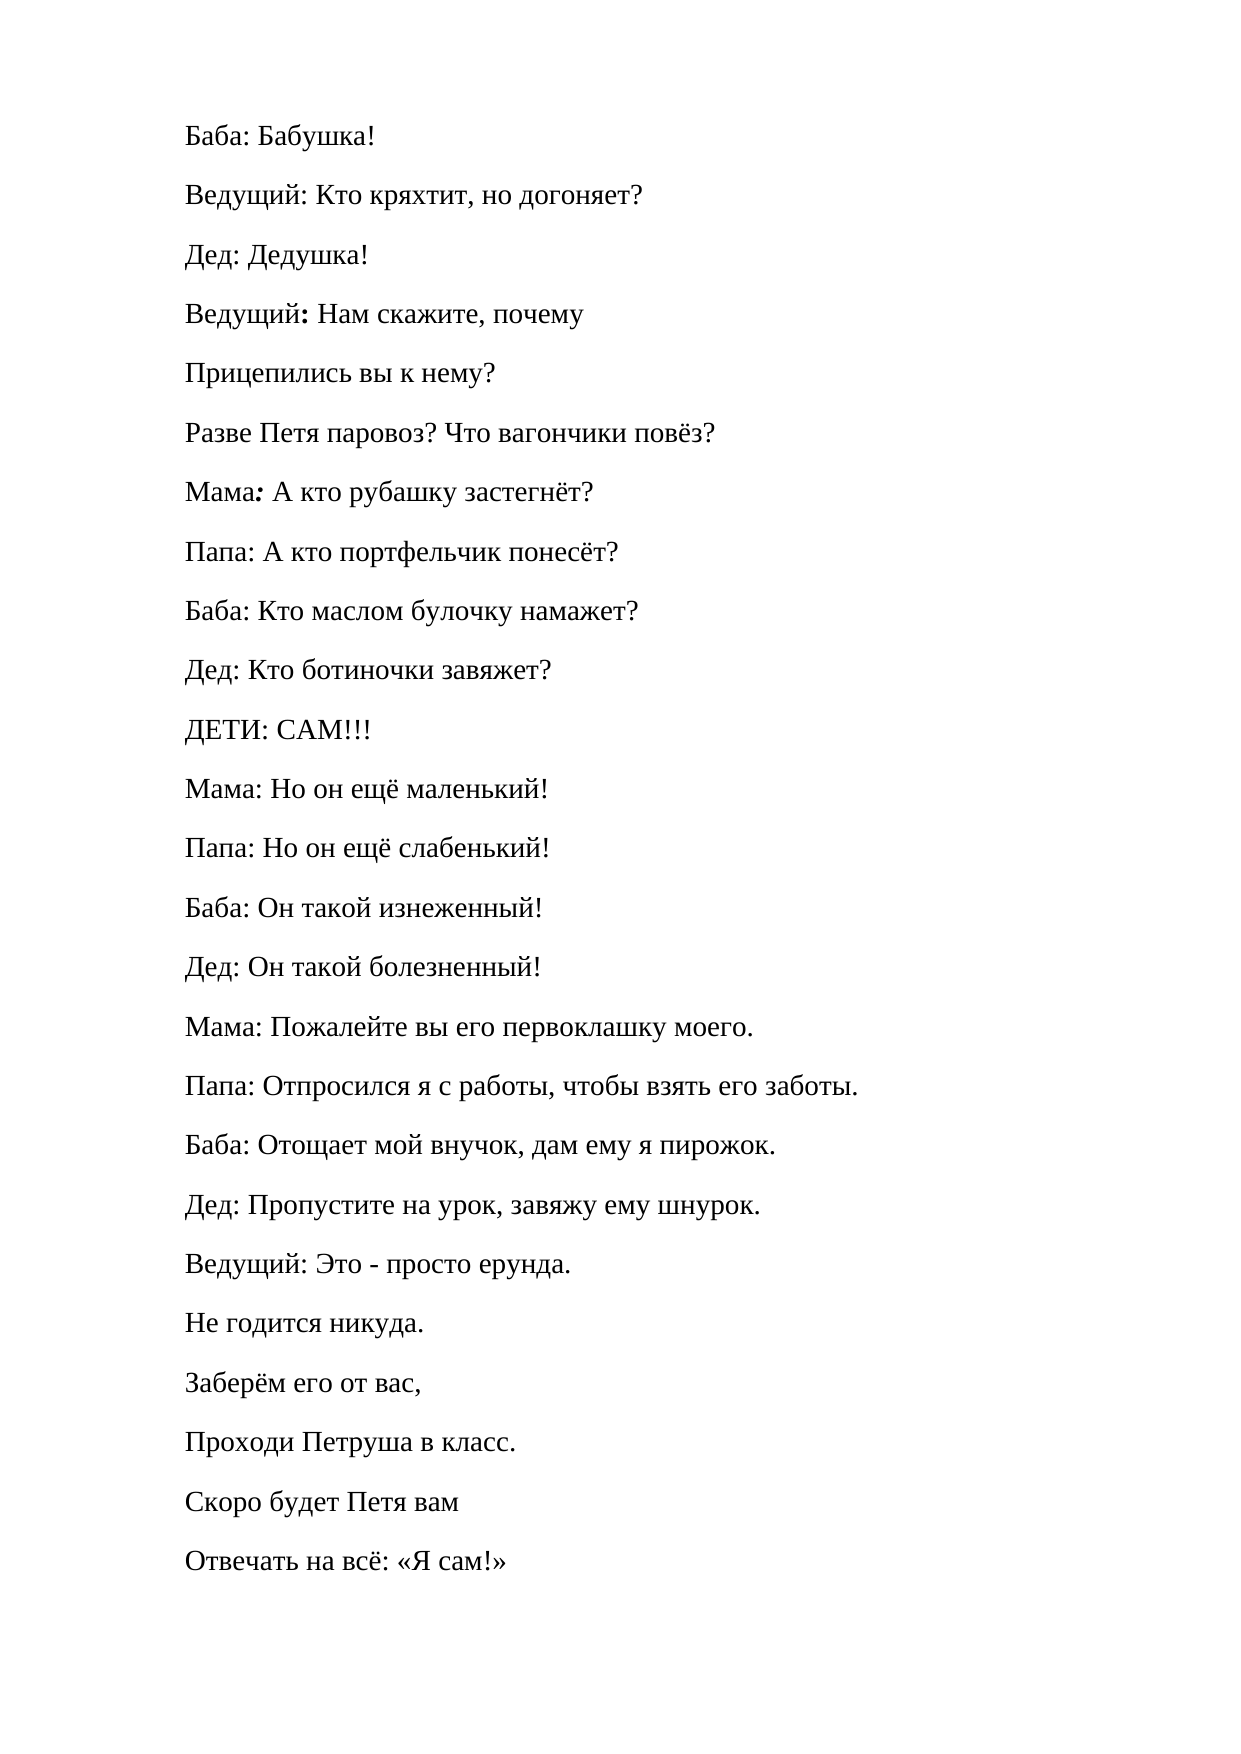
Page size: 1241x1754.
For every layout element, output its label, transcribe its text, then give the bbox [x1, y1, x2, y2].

text Баба: Кто маслом булочку намажет? [177, 593, 1152, 627]
text Мама: Пожалейте вы его первоклашку моего. [177, 1009, 1152, 1042]
text Баба: Отощает мой внучок, дам ему я пирожок. [177, 1127, 1152, 1161]
text Папа: А кто портфельчик понесёт? [177, 534, 1152, 567]
text Дед: Пропустите на урок, завяжу ему шнурок. [177, 1187, 1152, 1220]
text Ведущий: Кто кряхтит, но догоняет? [177, 177, 1152, 211]
text Ведущий: Это - просто ерунда. [177, 1246, 1152, 1280]
text Ведущий: Нам скажите, почему [177, 296, 1152, 330]
text Баба: Бабушка! [177, 118, 1152, 152]
text Не годится никуда. [177, 1306, 1152, 1339]
text Проходи Петруша в класс. [177, 1424, 1152, 1458]
text Мама: Но он ещё маленький! [177, 771, 1152, 805]
text Папа: Но он ещё слабенький! [177, 831, 1152, 864]
text Баба: Он такой изнеженный! [177, 890, 1152, 923]
text Дед: Кто ботиночки завяжет? [177, 652, 1152, 686]
text Прицепились вы к нему? [177, 356, 1152, 389]
text Дед: Он такой болезненный! [177, 949, 1152, 983]
text Отвечать на всё: «Я сам!» [177, 1543, 1152, 1577]
text Разве Петя паровоз? Что вагончики повёз? [177, 415, 1152, 448]
text Дед: Дедушка! [177, 237, 1152, 270]
text Папа: Отпросился я с работы, чтобы взять его заботы. [177, 1068, 1152, 1102]
text ДЕТИ: САМ!!! [177, 712, 1152, 745]
text Мама: А кто рубашку застегнёт? [177, 474, 1152, 508]
text Скоро будет Петя вам [177, 1484, 1152, 1517]
text Заберём его от вас, [177, 1365, 1152, 1398]
